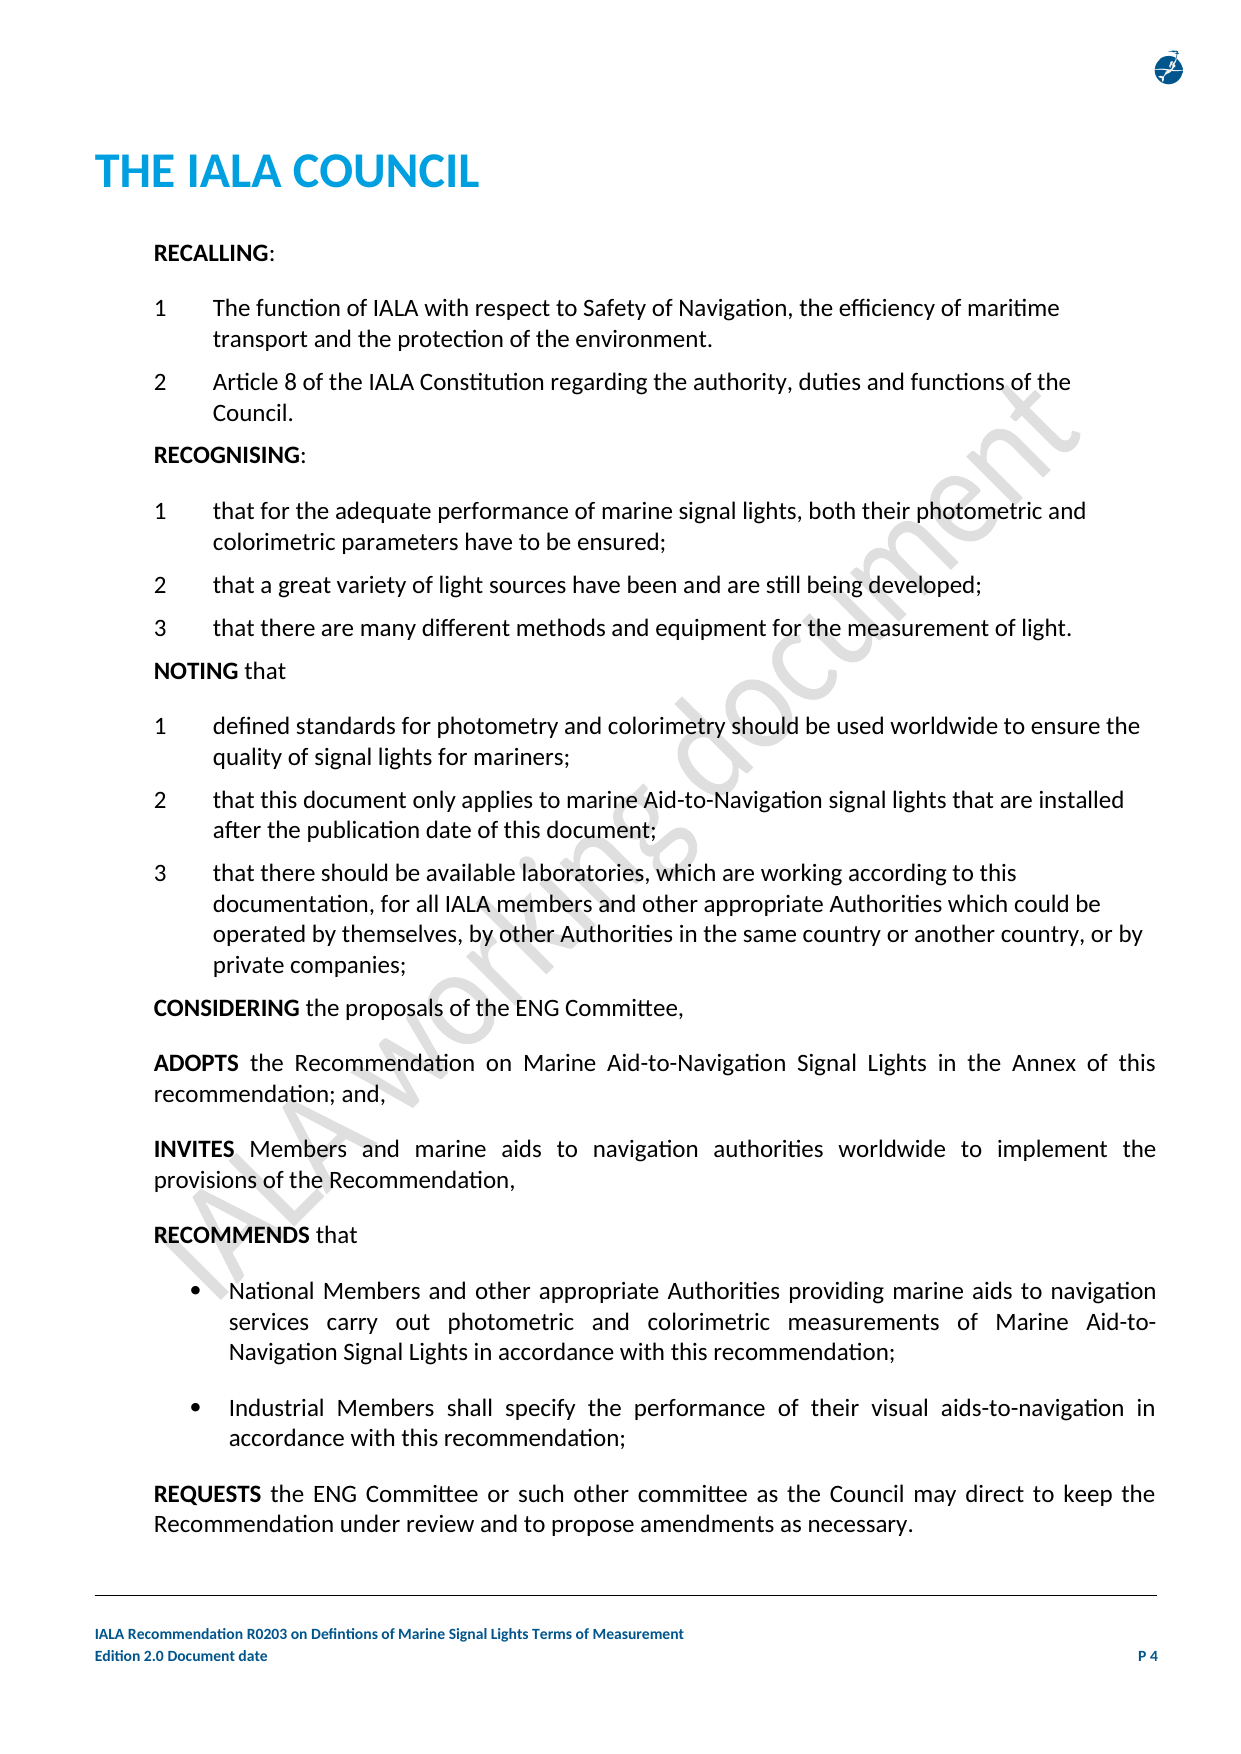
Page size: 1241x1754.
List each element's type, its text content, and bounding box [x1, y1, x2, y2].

text ADOPTS the Recommendation on Marine Aid-to-Navigation Signal Lights in the Annex of this recommendation; and, [153, 1047, 1157, 1108]
text THE IALA COUNCIL [94, 138, 1157, 199]
text RECALLING: [153, 237, 1157, 268]
text REQUESTS the ENG Committee or such other committee as the Council may direct to keep the Recommendation under review and to propose amendments as necessary. [153, 1478, 1157, 1539]
list Industrial Members shall specify the performance of their visual aids-to-navigation in accordance with this recommendation; [191, 1392, 1157, 1453]
list National Members and other appropriate Authorities providing marine aids to navigation services carry out photometric and colorimetric measurements of Marine Aid-to-Navigation Signal Lights in accordance with this recommendation; [191, 1275, 1157, 1367]
text NOTING that [153, 655, 1157, 685]
list Article 8 of the IALA Constitution regarding the authority, duties and functions of the Council. [153, 366, 1157, 427]
list that there should be available laboratories, which are working according to this documentation, for all IALA members and other appropriate Authorities which could be operated by themselves, by other Authorities in the same country or another country, or by private companies; [153, 857, 1157, 979]
list defined standards for photometry and colorimetry should be used worldwide to ensure the quality of signal lights for mariners; [153, 710, 1157, 771]
list that a great variety of light sources have been and are still being developed; [153, 569, 1157, 599]
text RECOMMENDS that [153, 1219, 1157, 1250]
list that this document only applies to marine Aid-to-Navigation signal lights that are installed after the publication date of this document; [153, 784, 1157, 845]
list that for the adequate performance of marine signal lights, both their photometric and colorimetric parameters have to be ensured; [153, 495, 1157, 556]
text CONSIDERING the proposals of the ENG Committee, [153, 992, 1157, 1022]
text RECOGNISING: [153, 440, 1157, 470]
picture [1123, 0, 1241, 119]
list The function of IALA with respect to Safety of Navigation, the efficiency of maritime transport and the protection of the environment. [153, 293, 1157, 354]
list that there are many different methods and equipment for the measurement of light. [153, 612, 1157, 642]
text INVITES Members and marine aids to navigation authorities worldwide to implement the provisions of the Recommendation, [153, 1133, 1157, 1194]
